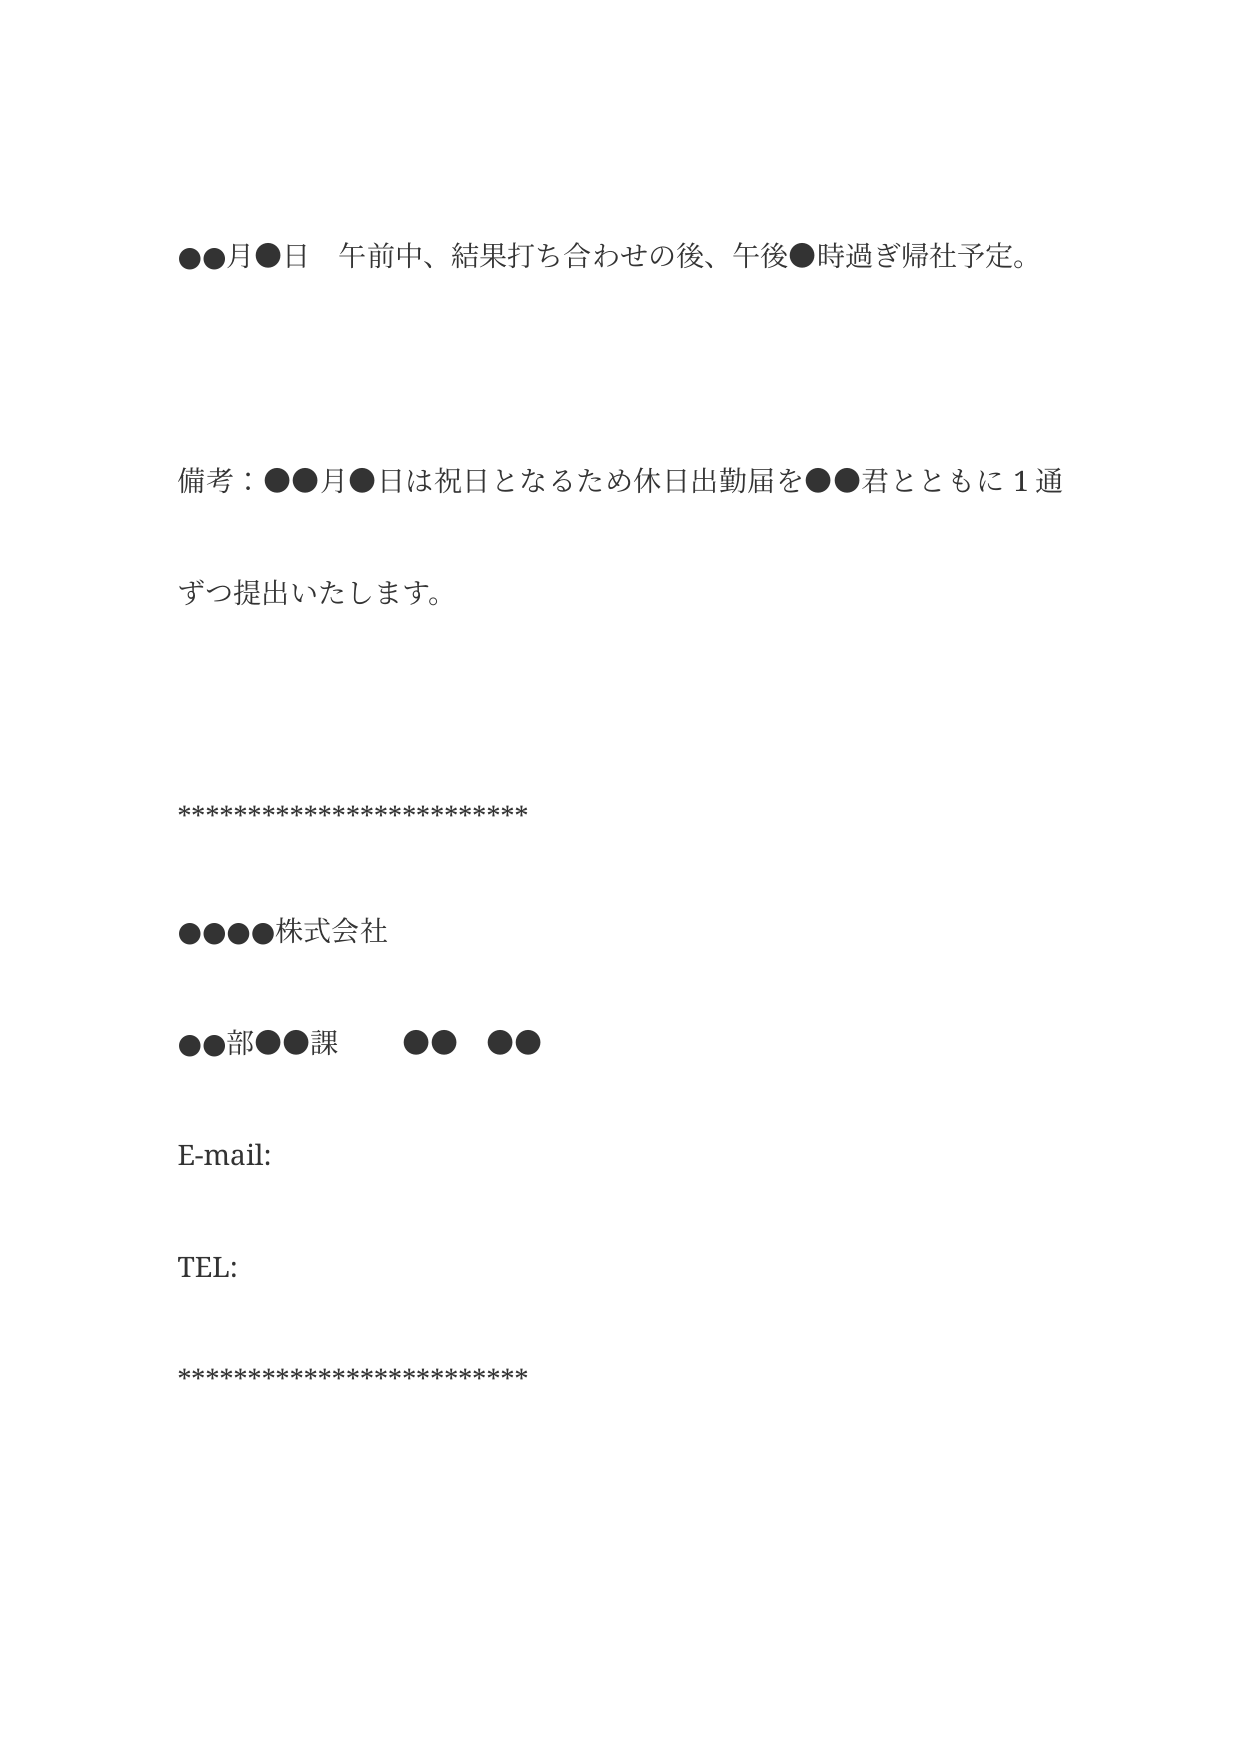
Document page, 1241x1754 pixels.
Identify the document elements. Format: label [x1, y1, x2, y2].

text [177, 217, 1063, 1417]
